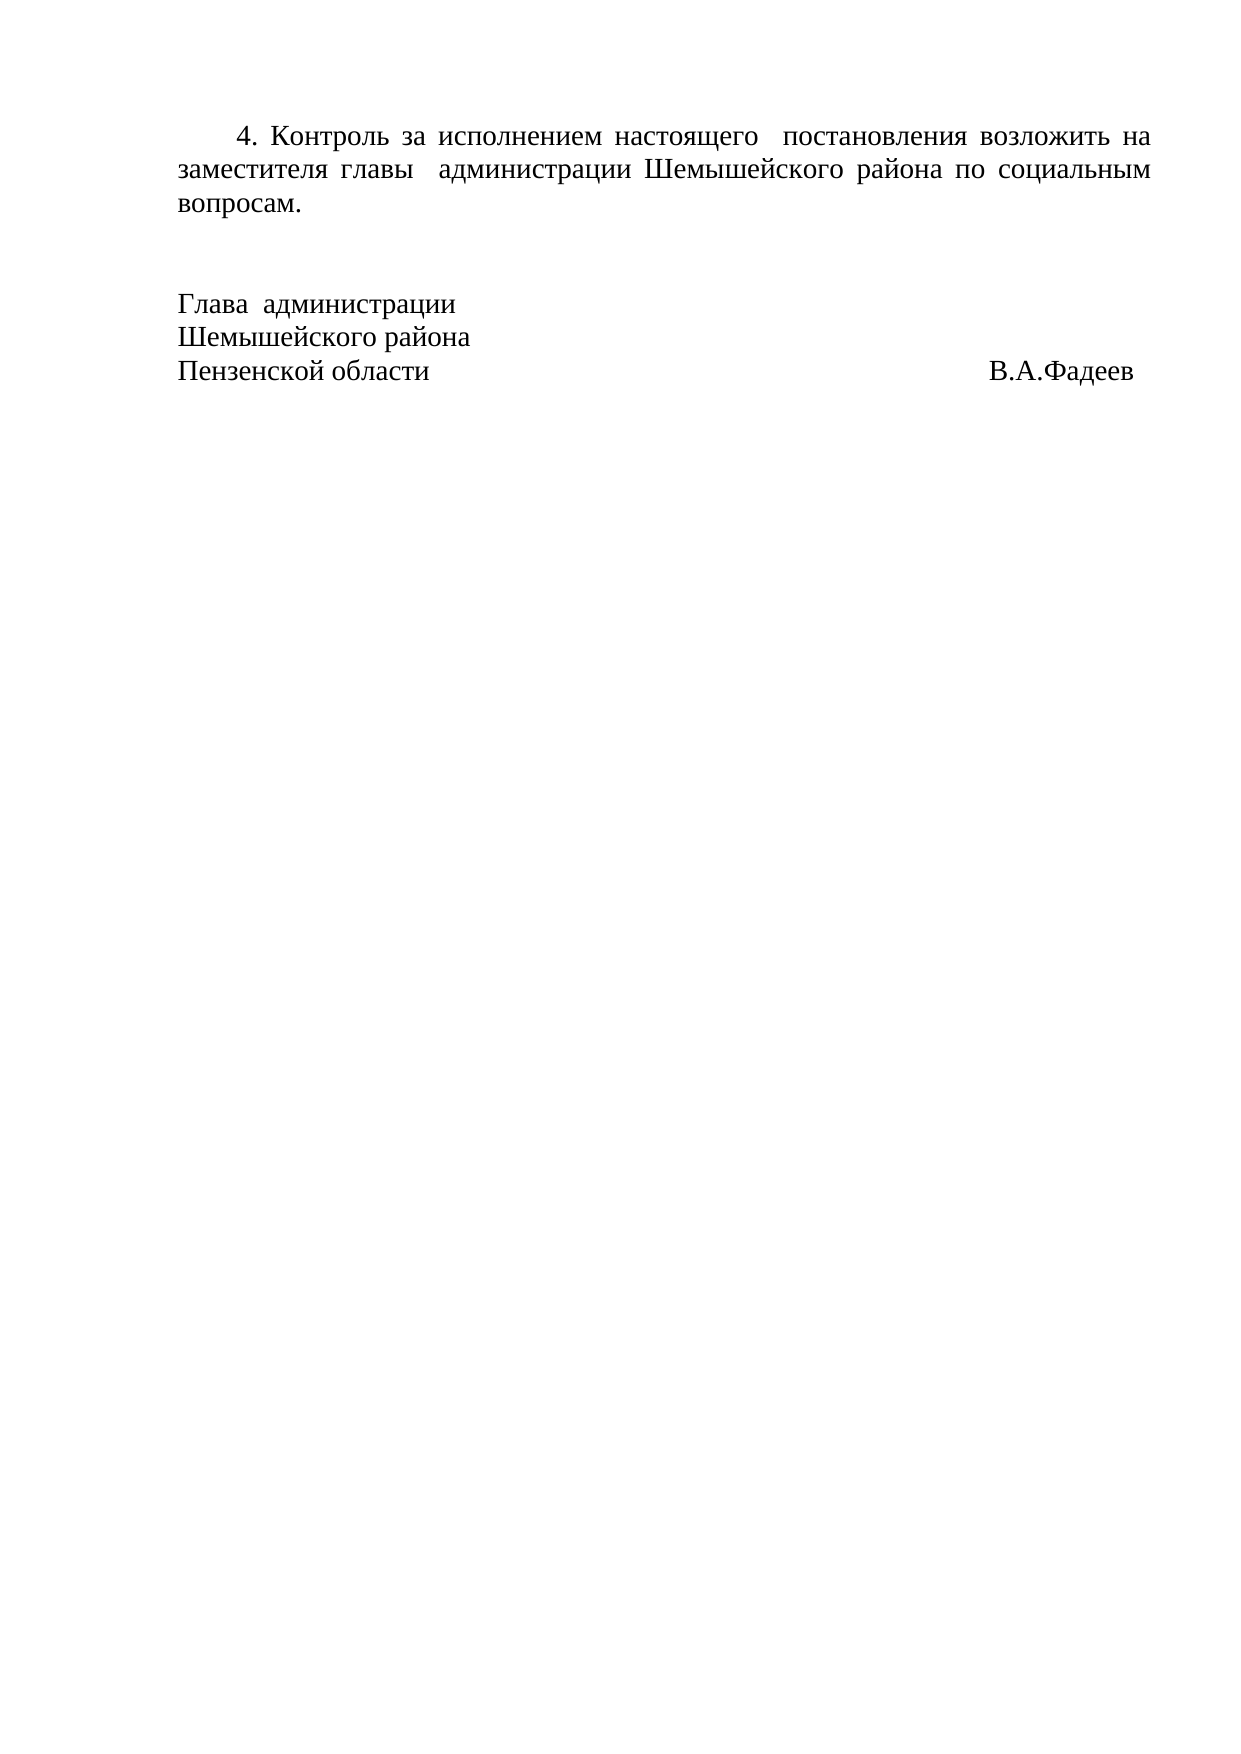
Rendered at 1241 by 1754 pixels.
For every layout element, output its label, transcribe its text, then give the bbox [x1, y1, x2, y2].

text Глава администрации [177, 286, 1152, 319]
text Шемышейского района [177, 319, 1152, 353]
text 4. Контроль за исполнением настоящего постановления возложить на заместителя главы администрации Шемышейского района по социальным вопросам. [177, 118, 1152, 219]
text Пензенской области В.А.Фадеев [177, 353, 1152, 386]
